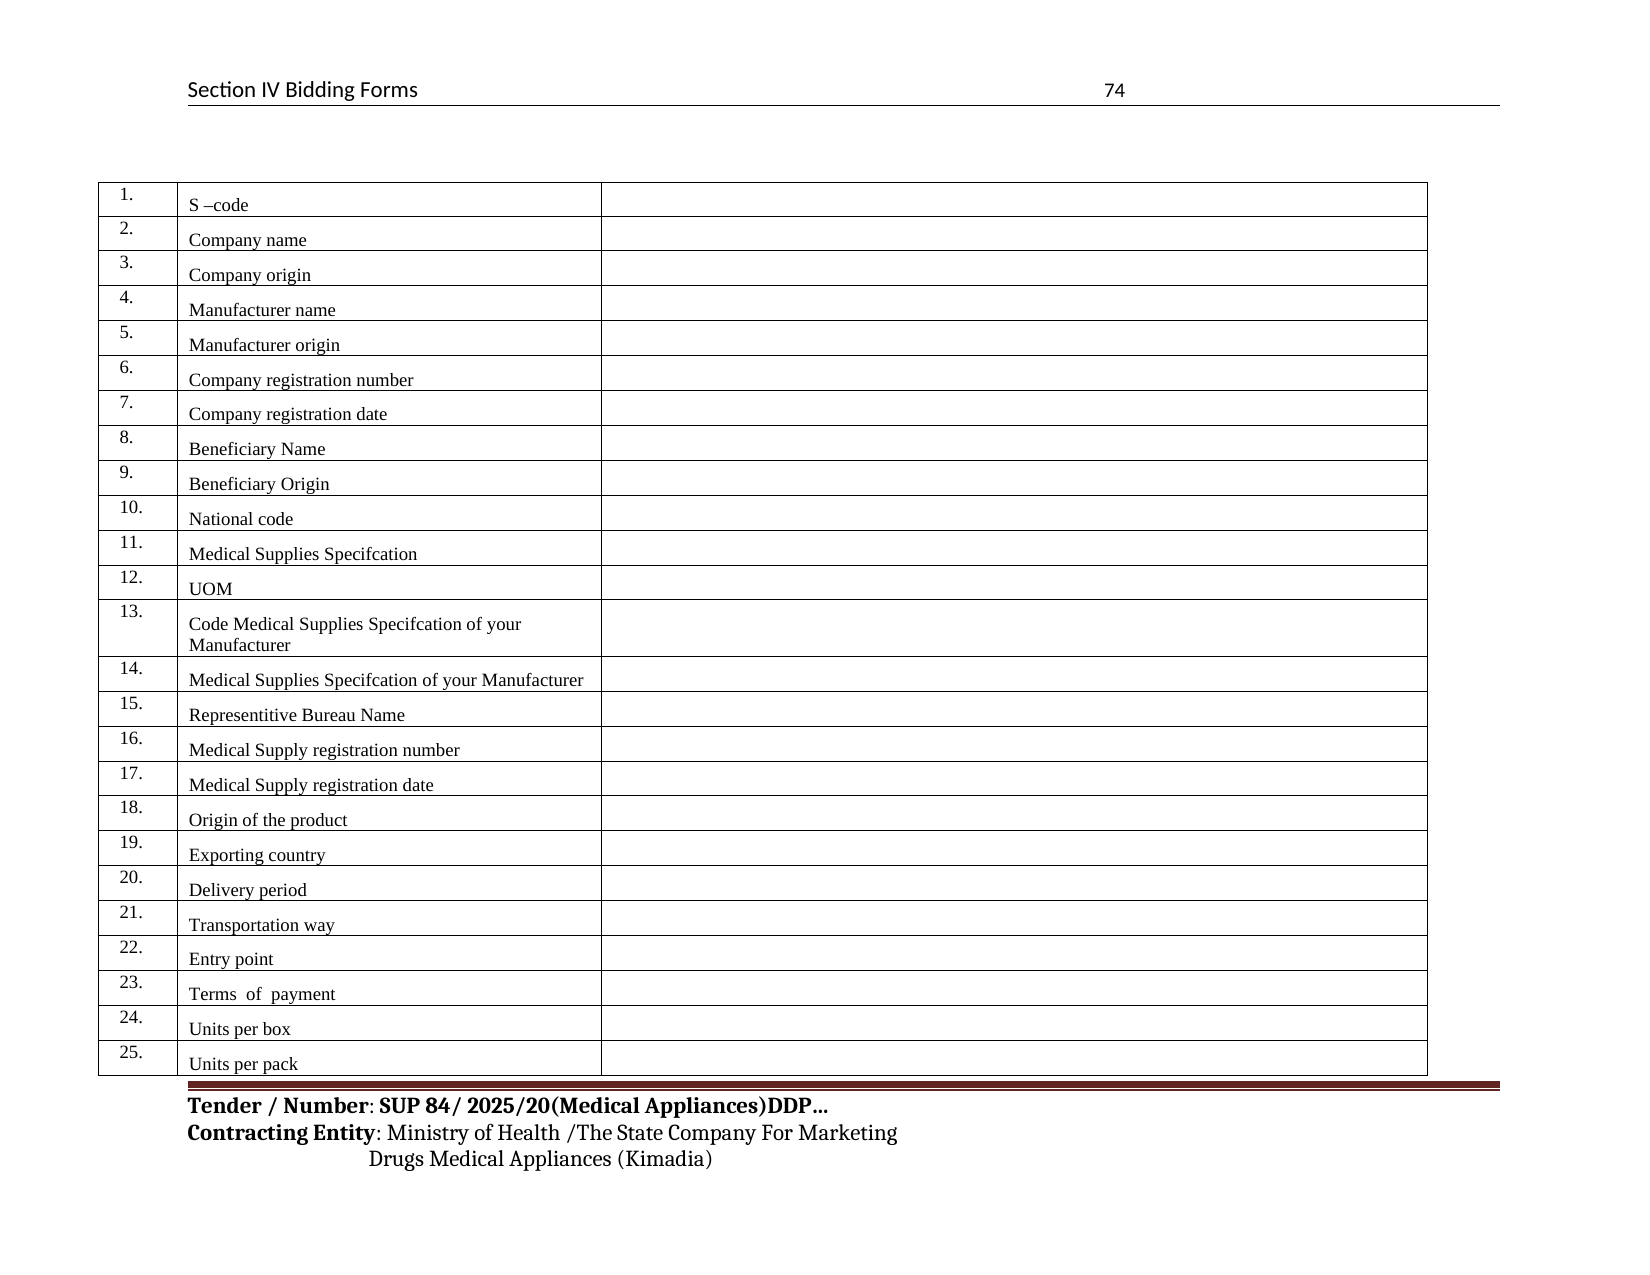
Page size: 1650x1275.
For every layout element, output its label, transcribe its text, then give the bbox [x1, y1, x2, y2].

table_cell [602, 286, 1427, 320]
table_cell [602, 531, 1427, 564]
table_cell [99, 426, 177, 460]
table_cell [602, 426, 1427, 460]
table_cell [99, 1006, 177, 1040]
table_cell [602, 217, 1427, 250]
table_cell [602, 657, 1427, 691]
table_header S –code [178, 183, 601, 216]
table_cell [602, 391, 1427, 425]
table_cell [99, 936, 177, 970]
table_cell [99, 566, 177, 599]
table_cell Transportation way [178, 901, 601, 935]
table_cell Terms of payment [178, 971, 601, 1005]
table_cell [602, 496, 1427, 529]
table_cell [99, 531, 177, 564]
table_cell Units per box [178, 1006, 601, 1040]
table_cell [602, 866, 1427, 900]
table_cell Medical Supply registration number [178, 727, 601, 761]
table_cell [602, 762, 1427, 795]
table_cell [99, 762, 177, 795]
table_cell [602, 566, 1427, 599]
table_cell National code [178, 496, 601, 529]
table_cell Company name [178, 217, 601, 250]
table_cell Manufacturer name [178, 286, 601, 320]
table_cell [99, 831, 177, 865]
table_cell [602, 831, 1427, 865]
table_cell [99, 901, 177, 935]
table_cell [602, 727, 1427, 761]
table_cell [99, 1041, 177, 1074]
table_cell [99, 251, 177, 285]
table_cell Entry point [178, 936, 601, 970]
table_cell [99, 600, 177, 656]
table_cell Company registration date [178, 391, 601, 425]
table_cell Exporting country [178, 831, 601, 865]
table_cell Representitive Bureau Name [178, 692, 601, 726]
table_cell Medical Supplies Specifcation of your Manufacturer [178, 657, 601, 691]
table_cell [602, 796, 1427, 830]
table_cell [99, 727, 177, 761]
table_cell [99, 496, 177, 529]
table_cell [602, 1041, 1427, 1074]
table_cell [602, 321, 1427, 355]
table_cell [99, 796, 177, 830]
table_cell [99, 461, 177, 495]
table_header [602, 183, 1427, 216]
table_cell [602, 251, 1427, 285]
table_cell [602, 461, 1427, 495]
table_cell Code Medical Supplies Specifcation of your Manufacturer [178, 600, 601, 656]
table_cell [99, 391, 177, 425]
table_header [99, 183, 177, 216]
table_cell [602, 600, 1427, 656]
table_cell [99, 321, 177, 355]
table_cell Beneficiary Name [178, 426, 601, 460]
table_cell [602, 901, 1427, 935]
table_cell [99, 356, 177, 390]
table_cell Medical Supplies Specifcation [178, 531, 601, 564]
table_cell Manufacturer origin [178, 321, 601, 355]
table_cell Beneficiary Origin [178, 461, 601, 495]
table_cell [99, 866, 177, 900]
table_cell Units per pack [178, 1041, 601, 1074]
table_cell [602, 971, 1427, 1005]
table_cell Medical Supply registration date [178, 762, 601, 795]
table_cell [99, 286, 177, 320]
table_cell [99, 217, 177, 250]
table_cell [602, 936, 1427, 970]
table_cell Company origin [178, 251, 601, 285]
table_cell UOM [178, 566, 601, 599]
table_cell [99, 692, 177, 726]
table_cell [99, 971, 177, 1005]
table_cell [99, 657, 177, 691]
table_cell Delivery period [178, 866, 601, 900]
table_cell [602, 356, 1427, 390]
table_cell [602, 692, 1427, 726]
table_cell [602, 1006, 1427, 1040]
table_cell Origin of the product [178, 796, 601, 830]
table_cell Company registration number [178, 356, 601, 390]
